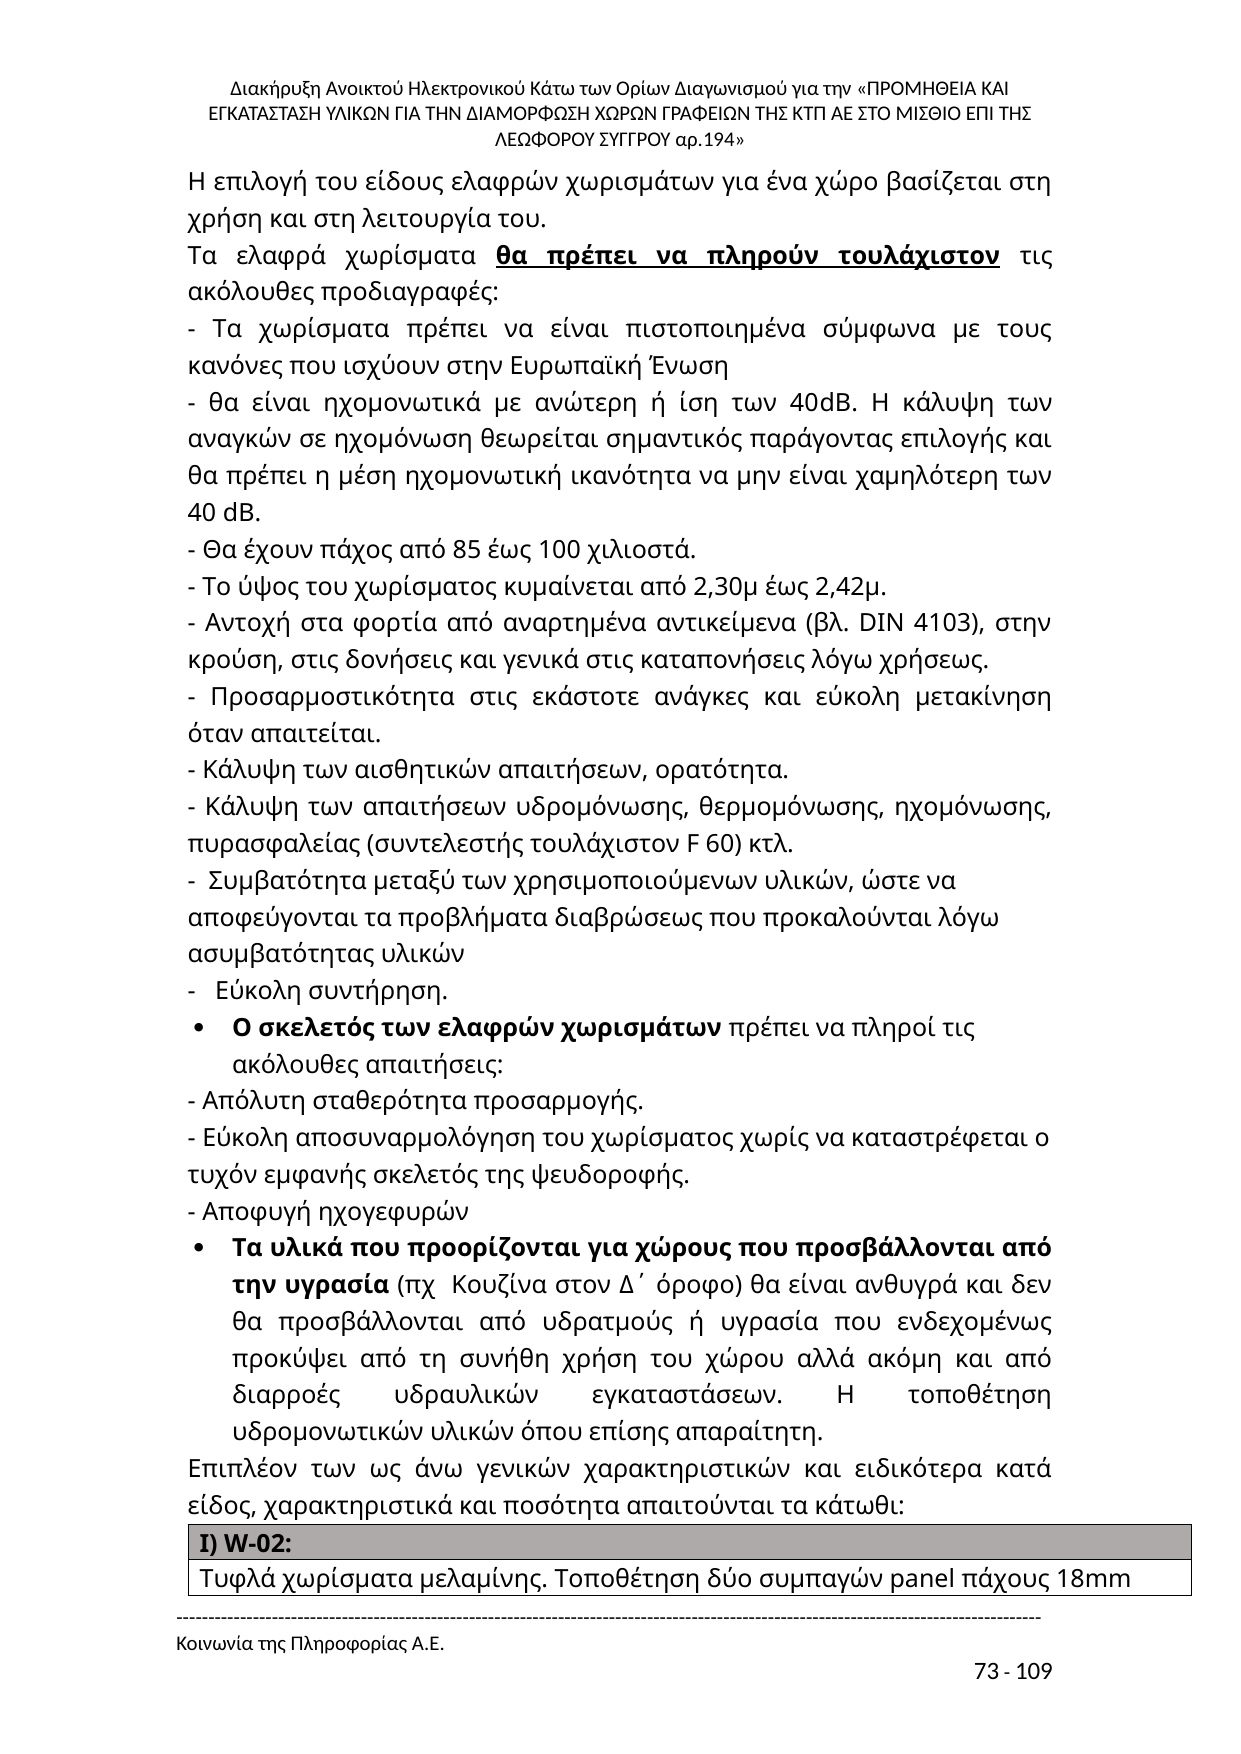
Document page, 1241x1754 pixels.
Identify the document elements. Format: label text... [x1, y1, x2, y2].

text - Αποφυγή ηχογεφυρών [187, 1193, 1053, 1227]
text - Κάλυψη των αισθητικών απαιτήσεων, ορατότητα. [187, 752, 1053, 786]
text - Αντοχή στα φορτία από αναρτημένα αντικείμενα (βλ. DIN 4103), στην κρούση, στις δονήσεις και γενικά στις καταπονήσεις λόγω χρήσεως. [187, 605, 1053, 676]
text Επιπλέον των ως άνω γενικών χαρακτηριστικών και ειδικότερα κατά είδος, χαρακτηριστικά και ποσότητα απαιτούνται τα κάτωθι: [187, 1451, 1053, 1522]
text - θα είναι ηχομονωτικά με ανώτερη ή ίση των 40dB. Η κάλυψη των αναγκών σε ηχομόνωση θεωρείται σημαντικός παράγοντας επιλογής και θα πρέπει η μέση ηχομονωτική ικανότητα να μην είναι χαμηλότερη των 40 dB. [187, 384, 1053, 529]
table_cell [189, 1560, 1191, 1594]
text - Απόλυτη σταθερότητα προσαρμογής. [187, 1083, 1053, 1117]
text - Τα χωρίσματα πρέπει να είναι πιστοποιημένα σύμφωνα με τους κανόνες που ισχύουν στην Ευρωπαϊκή Ένωση [187, 311, 1053, 382]
text - Συμβατότητα μεταξύ των χρησιμοποιούμενων υλικών, ώστε να αποφεύγονται τα προβλήματα διαβρώσεως που προκαλούνται λόγω ασυμβατότητας υλικών [187, 862, 1053, 970]
text - Κάλυψη των απαιτήσεων υδρομόνωσης, θερμομόνωσης, ηχομόνωσης, πυρασφαλείας (συντελεστής τουλάχιστον F 60) κτλ. [187, 789, 1053, 860]
text - Θα έχουν πάχος από 85 έως 100 χιλιοστά. [187, 531, 1053, 566]
text Η επιλογή του είδους ελαφρών χωρισμάτων για ένα χώρο βασίζεται στη χρήση και στη λειτουργία του. [187, 164, 1053, 234]
list Τα υλικά που προορίζονται για χώρους που προσβάλλονται από την υγρασία (πχ Κουζίνα στον Δ΄ όροφο) θα είναι ανθυγρά και δεν θα προσβάλλονται από υδρατμούς ή υγρασία που ενδεχομένως προκύψει από τη συνήθη χρήση του χώρου αλλά ακόμη και από διαρροές υδραυλικών εγκαταστάσεων. Η τοποθέτηση υδρομονωτικών υλικών όπου επίσης απαραίτητη. [194, 1230, 1053, 1448]
text - Εύκολη συντήρηση. [187, 973, 1053, 1007]
list Ο σκελετός των ελαφρών χωρισμάτων πρέπει να πληροί τις ακόλουθες απαιτήσεις: [194, 1009, 1053, 1080]
text - Το ύψος του χωρίσματος κυμαίνεται από 2,30μ έως 2,42μ. [187, 568, 1053, 602]
text Τα ελαφρά χωρίσματα θα πρέπει να πληρούν τουλάχιστον τις ακόλουθες προδιαγραφές: [187, 237, 1053, 308]
table_header Ι) W-02: [189, 1525, 1191, 1559]
text - Εύκολη αποσυναρμολόγηση του χωρίσματος χωρίς να καταστρέφεται ο τυχόν εμφανής σκελετός της ψευδοροφής. [187, 1120, 1053, 1191]
text - Προσαρμοστικότητα στις εκάστοτε ανάγκες και εύκολη μετακίνηση όταν απαιτείται. [187, 678, 1053, 749]
